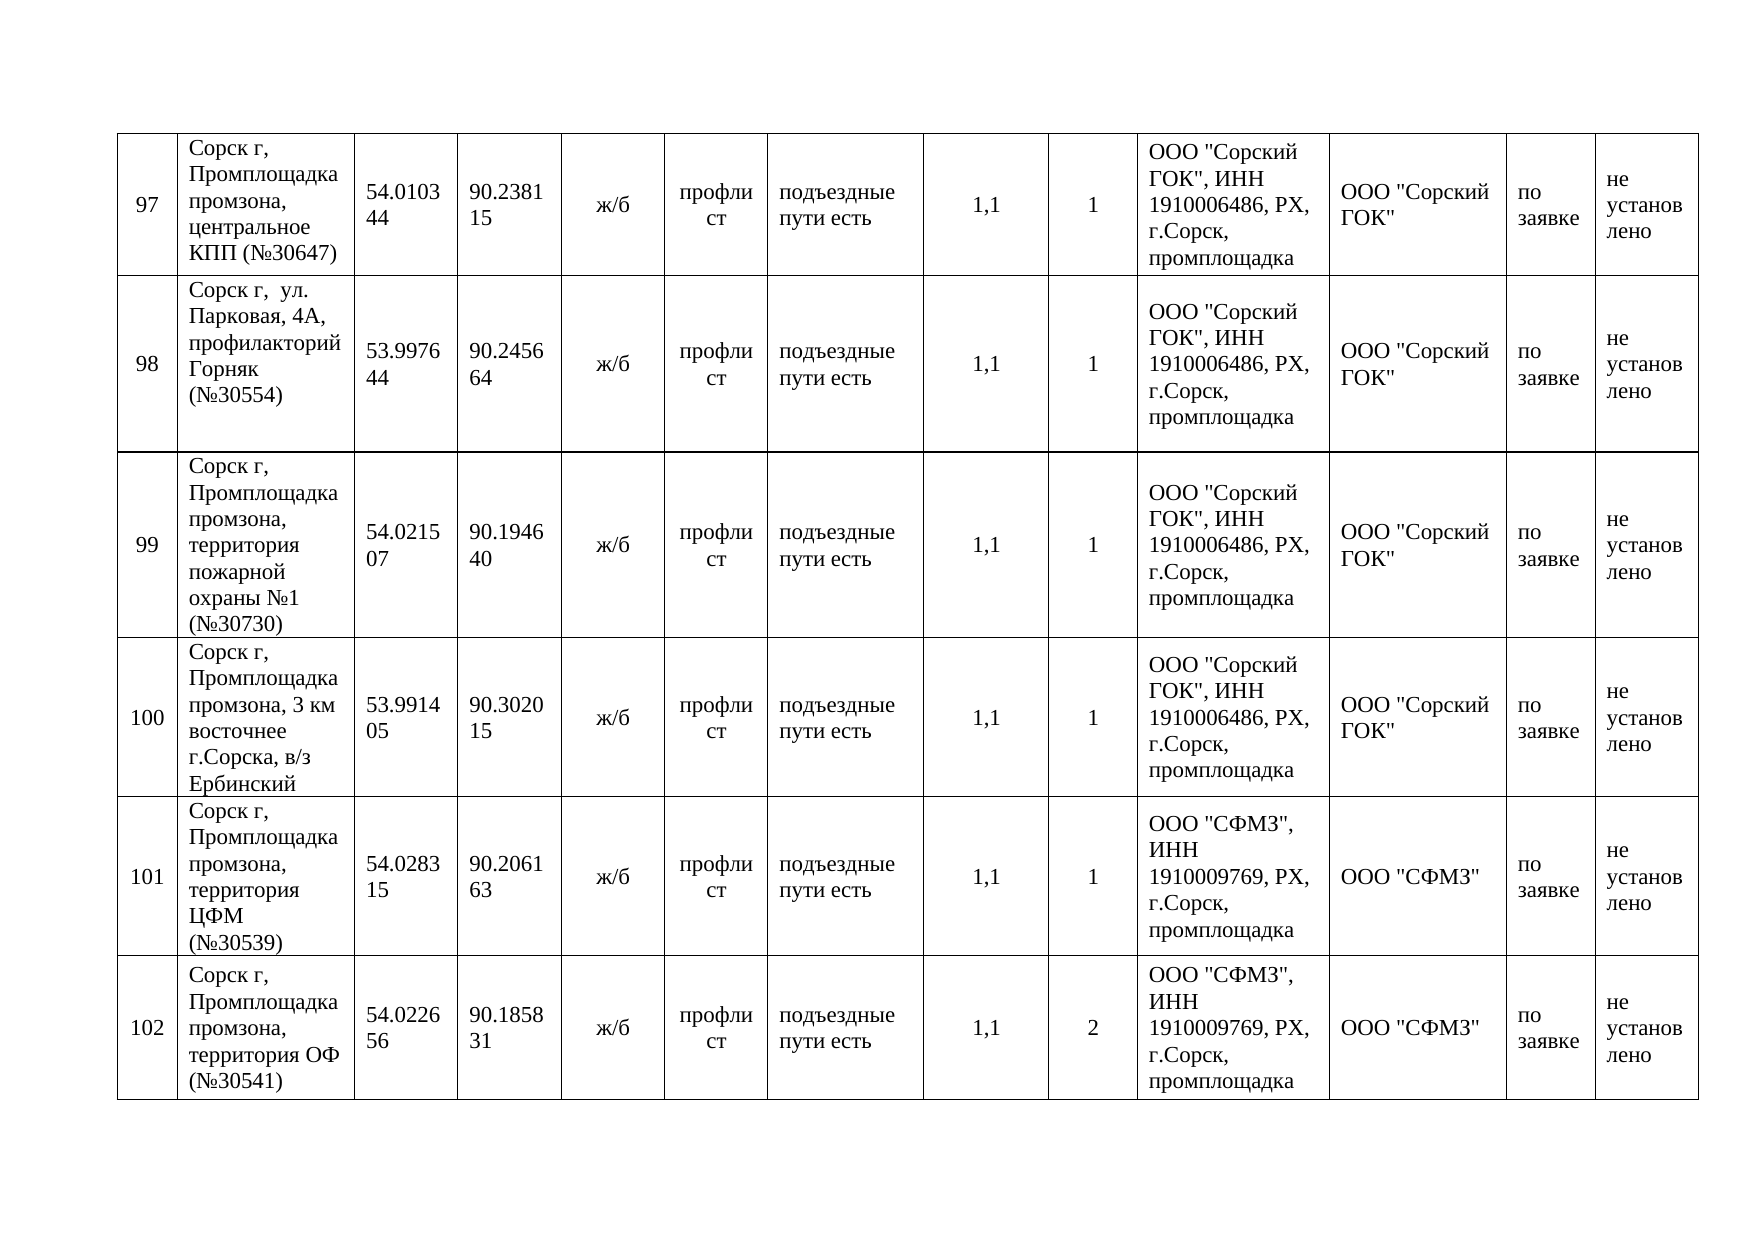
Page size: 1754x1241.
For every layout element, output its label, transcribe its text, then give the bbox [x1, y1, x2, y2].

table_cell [1138, 134, 1329, 275]
table_cell ж/б [562, 276, 664, 451]
table_cell 90.238115 [458, 134, 561, 275]
table_cell по заявке [1507, 134, 1595, 275]
table_cell 54.021507 [355, 453, 457, 637]
table_cell 1 [1049, 453, 1137, 637]
table_cell 100 [118, 638, 177, 796]
table_cell 97 [118, 134, 177, 275]
table_cell ООО "Сорский ГОК" [1330, 638, 1506, 796]
table_cell Сорск г, ул. Парковая, 4А, профилакторий Горняк (№30554) [178, 276, 354, 451]
table_cell 1,1 [924, 638, 1048, 796]
table_cell профлист [665, 638, 767, 796]
table_cell 102 [118, 956, 177, 1099]
table_cell ООО "Сорский ГОК" [1330, 276, 1506, 451]
table_cell ж/б [562, 453, 664, 637]
table_cell ООО "Сорский ГОК" [1330, 453, 1506, 637]
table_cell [768, 134, 923, 275]
table_cell подъездные пути есть [768, 638, 923, 796]
table_cell 99 [118, 453, 177, 637]
table_cell ж/б [562, 638, 664, 796]
table_cell 1 [1049, 638, 1137, 796]
table_cell 1,1 [924, 956, 1048, 1099]
table_cell 53.991405 [355, 638, 457, 796]
table_cell ООО "Сорский ГОК" [1330, 134, 1506, 275]
table_cell 1,1 [924, 797, 1048, 955]
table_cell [768, 956, 923, 1099]
table_cell 90.206163 [458, 797, 561, 955]
table_cell ж/б [562, 956, 664, 1099]
table_cell 53.997644 [355, 276, 457, 451]
table_cell по заявке [1507, 276, 1595, 451]
table_cell 1 [1049, 797, 1137, 955]
table_cell ж/б [562, 797, 664, 955]
table_cell 90.302015 [458, 638, 561, 796]
table_cell Сорск г, Промплощадка промзона, центральное КПП (№30647) [178, 134, 354, 275]
table_cell подъездные пути есть [768, 797, 923, 955]
table_cell 1,1 [924, 134, 1048, 275]
table_cell Сорск г, Промплощадка промзона, 3 км восточнее г.Сорска, в/з Ербинский [178, 638, 354, 796]
table_cell 1 [1049, 134, 1137, 275]
table_cell не установлено [1596, 276, 1698, 451]
table_cell 90.185831 [458, 956, 561, 1099]
table_cell по заявке [1507, 797, 1595, 955]
table_cell не установлено [1596, 134, 1698, 275]
table_cell 1 [1049, 276, 1137, 451]
table_cell подъездные пути есть [768, 276, 923, 451]
table_cell 2 [1049, 956, 1137, 1099]
table_cell не установлено [1596, 638, 1698, 796]
table_cell 1,1 [924, 276, 1048, 451]
table_cell Сорск г, Промплощадка промзона, территория ОФ (№30541) [178, 956, 354, 1099]
table_cell ООО "СФМЗ" [1330, 797, 1506, 955]
table_cell 90.194640 [458, 453, 561, 637]
table_cell ООО "СФМЗ" [1330, 956, 1506, 1099]
table_cell по заявке [1507, 638, 1595, 796]
table_cell 90.245664 [458, 276, 561, 451]
table_cell профлист [665, 453, 767, 637]
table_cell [1138, 956, 1329, 1099]
table_cell профлист [665, 956, 767, 1099]
table_cell не установлено [1596, 797, 1698, 955]
table_cell ООО "СФМЗ", ИНН 1910009769, РХ, г.Сорск, промплощадка [1138, 797, 1329, 955]
table_cell 54.028315 [355, 797, 457, 955]
table_cell ООО "Сорский ГОК", ИНН 1910006486, РХ, г.Сорск, промплощадка [1138, 276, 1329, 451]
table_cell 1,1 [924, 453, 1048, 637]
table_cell профлист [665, 797, 767, 955]
table_cell Сорск г, Промплощадка промзона, территория пожарной охраны №1 (№30730) [178, 453, 354, 637]
table_cell 101 [118, 797, 177, 955]
table_cell 98 [118, 276, 177, 451]
table_cell подъездные пути есть [768, 453, 923, 637]
table_cell Сорск г, Промплощадка промзона, территория ЦФМ (№30539) [178, 797, 354, 955]
table_cell профлист [665, 134, 767, 275]
table_cell не установлено [1596, 453, 1698, 637]
table_cell 54.022656 [355, 956, 457, 1099]
table_cell профлист [665, 276, 767, 451]
table_cell 54.010344 [355, 134, 457, 275]
table_cell ООО "Сорский ГОК", ИНН 1910006486, РХ, г.Сорск, промплощадка [1138, 453, 1329, 637]
table_cell ж/б [562, 134, 664, 275]
table_cell не установлено [1596, 956, 1698, 1099]
table_cell ООО "Сорский ГОК", ИНН 1910006486, РХ, г.Сорск, промплощадка [1138, 638, 1329, 796]
table_cell по заявке [1507, 956, 1595, 1099]
table_cell по заявке [1507, 453, 1595, 637]
